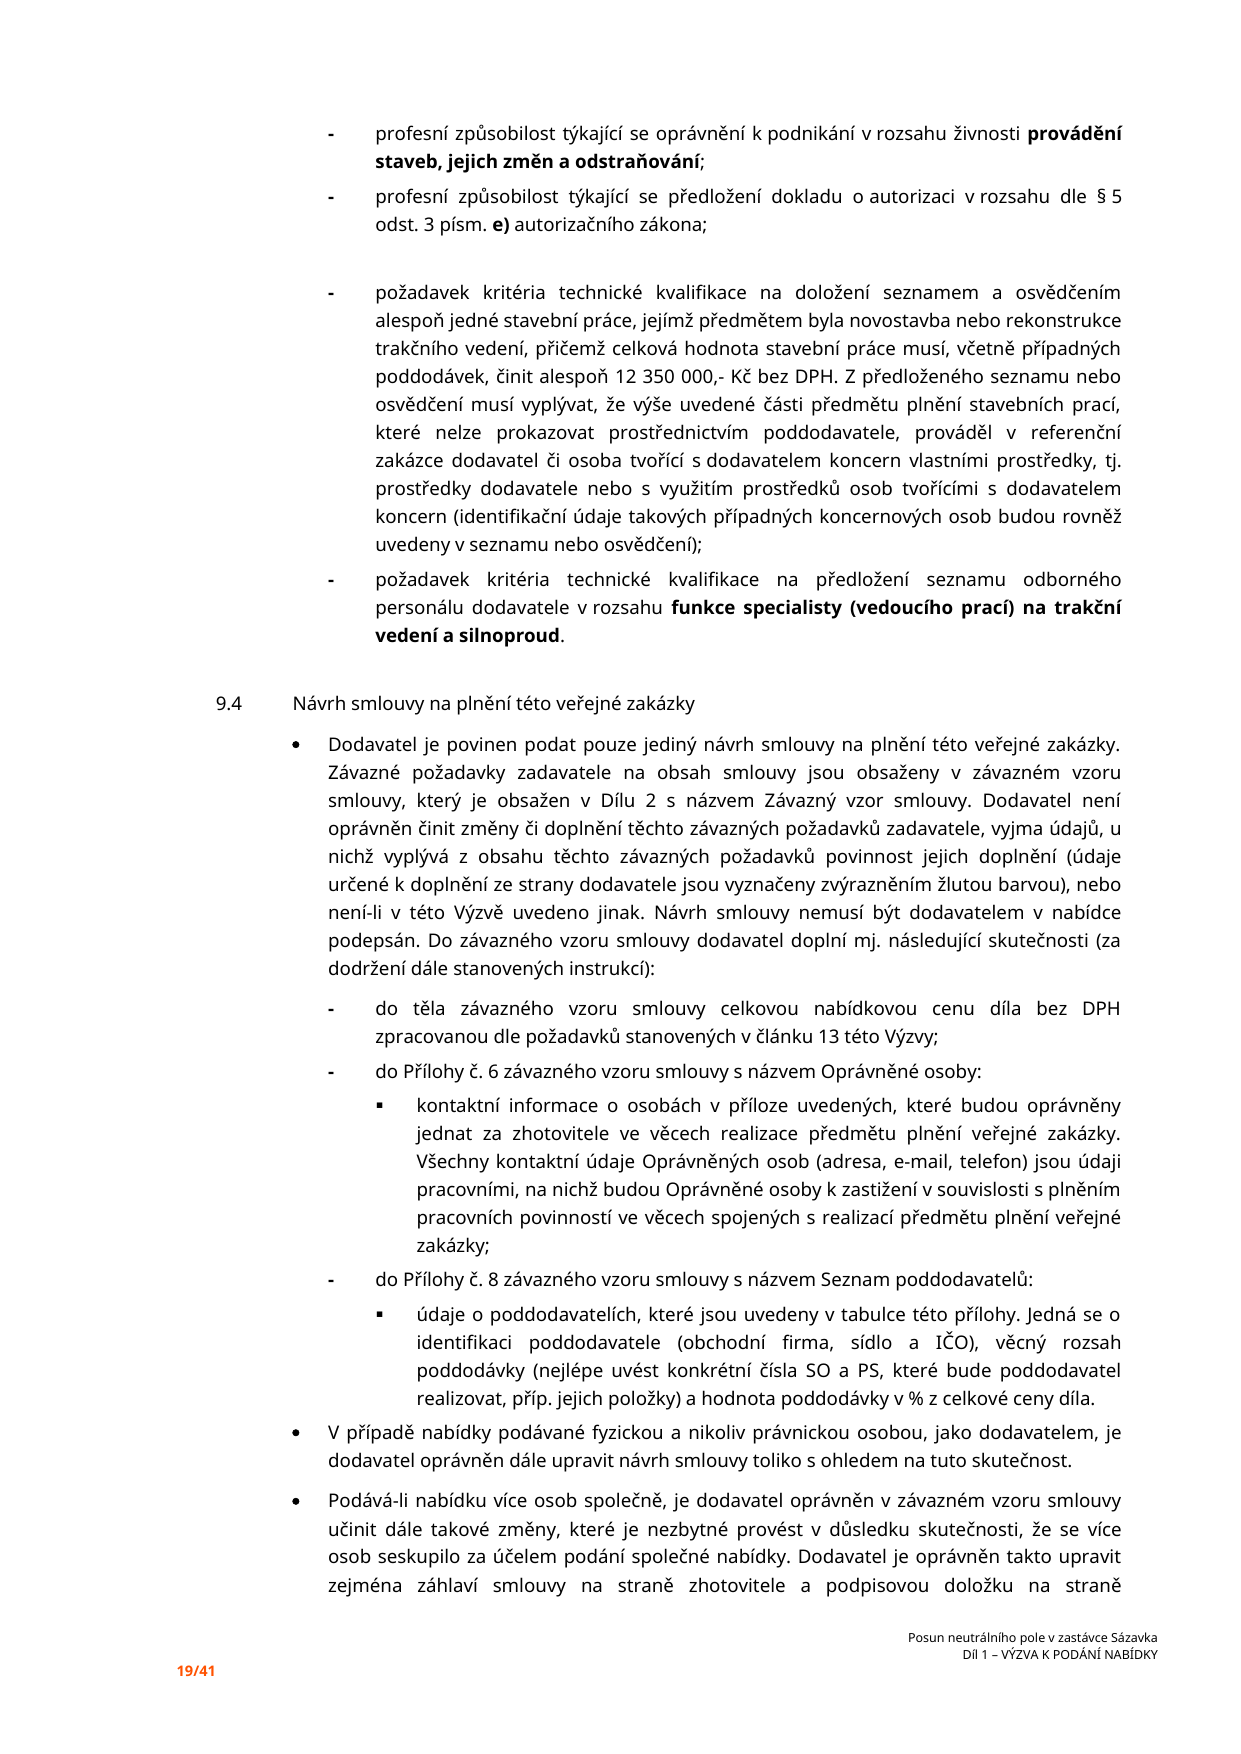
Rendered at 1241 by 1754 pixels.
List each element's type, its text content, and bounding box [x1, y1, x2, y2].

text kontaktní informace o osobách v příloze uvedených, které budou oprávněny jednat za zhotovitele ve věcech realizace předmětu plnění veřejné zakázky. Všechny kontaktní údaje Oprávněných osob (adresa, e-mail, telefon) jsou údaji pracovními, na nichž budou Oprávněné osoby k zastižení v souvislosti s plněním pracovních povinností ve věcech spojených s realizací předmětu plnění veřejné zakázky; [375, 1092, 1122, 1258]
text profesní způsobilost týkající se předložení dokladu o autorizaci v rozsahu dle § 5 odst. 3 písm. e) autorizačního zákona; [328, 183, 1122, 236]
text požadavek kritéria technické kvalifikace na doložení seznamem a osvědčením alespoň jedné stavební práce, jejímž předmětem byla novostavba nebo rekonstrukce trakčního vedení, přičemž celková hodnota stavební práce musí, včetně případných poddodávek, činit alespoň 12 350 000,- Kč bez DPH. Z předloženého seznamu nebo osvědčení musí vyplývat, že výše uvedené části předmětu plnění stavebních prací, které nelze prokazovat prostřednictvím poddodavatele, prováděl v referenční zakázce dodavatel či osoba tvořící s dodavatelem koncern vlastními prostředky, tj. prostředky dodavatele nebo s využitím prostředků osob tvořícími s dodavatelem koncern (identifikační údaje takových případných koncernových osob budou rovněž uvedeny v seznamu nebo osvědčení); [328, 279, 1122, 557]
text profesní způsobilost týkající se oprávnění k podnikání v rozsahu živnosti provádění staveb, jejich změn a odstraňování; [328, 121, 1122, 174]
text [292, 1488, 1122, 1597]
text Návrh smlouvy na plnění této veřejné zakázky [216, 691, 1122, 716]
text do Přílohy č. 8 závazného vzoru smlouvy s názvem Seznam poddodavatelů: [328, 1267, 1122, 1292]
text požadavek kritéria technické kvalifikace na předložení seznamu odborného personálu dodavatele v rozsahu funkce specialisty (vedoucího prací) na trakční vedení a silnoproud. [328, 566, 1122, 647]
text Dodavatel je povinen podat pouze jediný návrh smlouvy na plnění této veřejné zakázky. Závazné požadavky zadavatele na obsah smlouvy jsou obsaženy v závazném vzoru smlouvy, který je obsažen v Dílu 2 s názvem Závazný vzor smlouvy. Dodavatel není oprávněn činit změny či doplnění těchto závazných požadavků zadavatele, vyjma údajů, u nichž vyplývá z obsahu těchto závazných požadavků povinnost jejich doplnění (údaje určené k doplnění ze strany dodavatele jsou vyznačeny zvýrazněním žlutou barvou), nebo není-li v této Výzvě uvedeno jinak. Návrh smlouvy nemusí být dodavatelem v nabídce podepsán. Do závazného vzoru smlouvy dodavatel doplní mj. následující skutečnosti (za dodržení dále stanovených instrukcí): [292, 731, 1122, 981]
text do Přílohy č. 6 závazného vzoru smlouvy s názvem Oprávněné osoby: [328, 1058, 1122, 1083]
text údaje o poddodavatelích, které jsou uvedeny v tabulce této přílohy. Jedná se o identifikaci poddodavatele (obchodní firma, sídlo a IČO), věcný rozsah poddodávky (nejlépe uvést konkrétní čísla SO a PS, které bude poddodavatel realizovat, příp. jejich položky) a hodnota poddodávky v % z celkové ceny díla. [375, 1301, 1122, 1411]
text V případě nabídky podávané fyzickou a nikoliv právnickou osobou, jako dodavatelem, je dodavatel oprávněn dále upravit návrh smlouvy toliko s ohledem na tuto skutečnost. [292, 1419, 1122, 1473]
text do těla závazného vzoru smlouvy celkovou nabídkovou cenu díla bez DPH zpracovanou dle požadavků stanovených v článku 13 této Výzvy; [328, 996, 1122, 1049]
